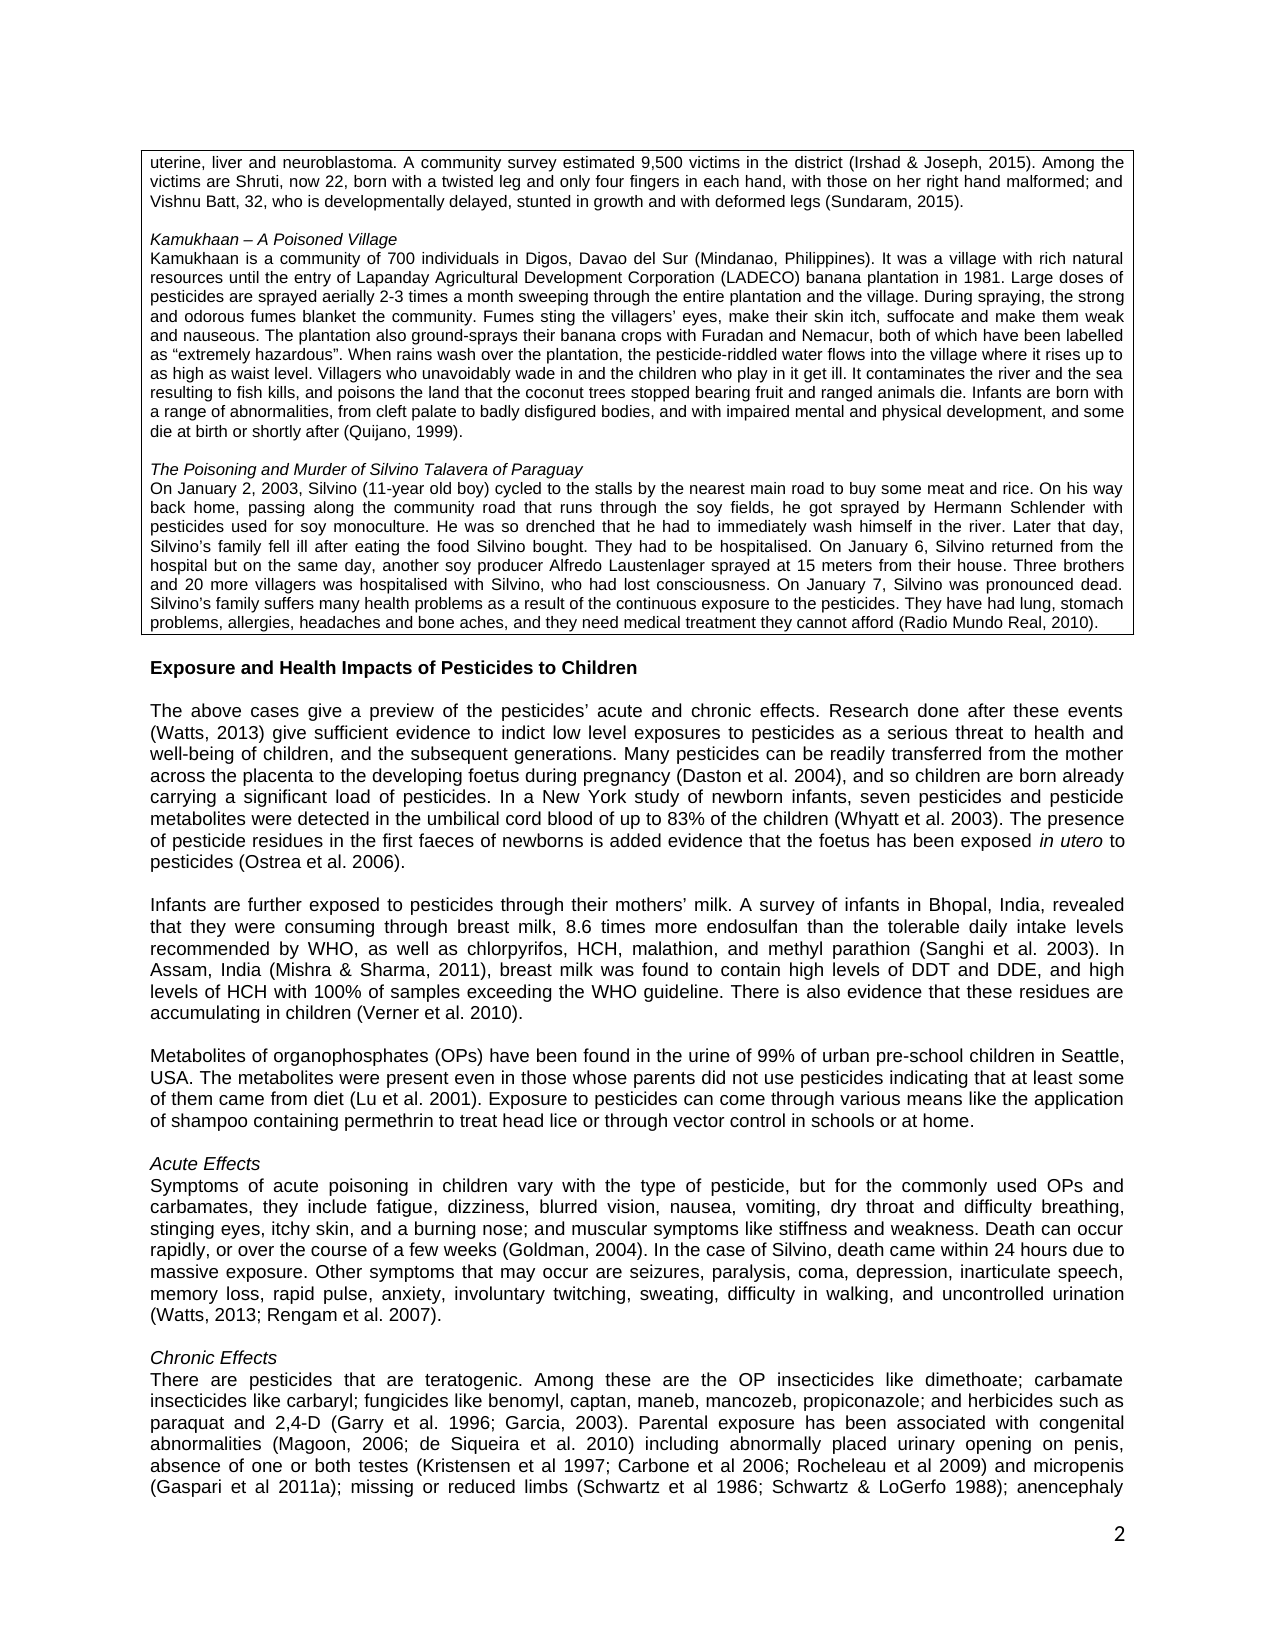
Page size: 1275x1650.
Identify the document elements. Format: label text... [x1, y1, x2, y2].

text Acute Effects [150, 1153, 1125, 1174]
text Kamukhaan – A Poisoned Village [150, 230, 1125, 249]
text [142, 151, 1133, 211]
text Metabolites of organophosphates (OPs) have been found in the urine of 99% of urban pre-school children in Seattle, USA. The metabolites were present even in those whose parents did not use pesticides indicating that at least some of them came from diet (Lu et al. 2001). Exposure to pesticides can come through various means like the application of shampoo containing permethrin to treat head lice or through vector control in schools or at home. [150, 1045, 1125, 1131]
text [150, 1368, 1125, 1498]
text Infants are further exposed to pesticides through their mothers’ milk. A survey of infants in Bhopal, India, revealed that they were consuming through breast milk, 8.6 times more endosulfan than the tolerable daily intake levels recommended by WHO, as well as chlorpyrifos, HCH, malathion, and methyl parathion (Sanghi et al. 2003). In Assam, India (Mishra & Sharma, 2011), breast milk was found to contain high levels of DDT and DDE, and high levels of HCH with 100% of samples exceeding the WHO guideline. There is also evidence that these residues are accumulating in children (Verner et al. 2010). [150, 894, 1125, 1023]
text Symptoms of acute poisoning in children vary with the type of pesticide, but for the commonly used OPs and carbamates, they include fatigue, dizziness, blurred vision, nausea, vomiting, dry throat and difficulty breathing, stinging eyes, itchy skin, and a burning nose; and muscular symptoms like stiffness and weakness. Death can occur rapidly, or over the course of a few weeks (Goldman, 2004). In the case of Silvino, death came within 24 hours due to massive exposure. Other symptoms that may occur are seizures, paralysis, coma, depression, inarticulate speech, memory loss, rapid pulse, anxiety, involuntary twitching, sweating, difficulty in walking, and uncontrolled urination (Watts, 2013; Rengam et al. 2007). [150, 1174, 1125, 1325]
text The above cases give a preview of the pesticides’ acute and chronic effects. Research done after these events (Watts, 2013) give sufficient evidence to indict low level exposures to pesticides as a serious threat to health and well-being of children, and the subsequent generations. Many pesticides can be readily transferred from the mother across the placenta to the developing foetus during pregnancy (Daston et al. 2004), and so children are born already carrying a significant load of pesticides. In a New York study of newborn infants, seven pesticides and pesticide metabolites were detected in the umbilical cord blood of up to 83% of the children (Whyatt et al. 2003). The presence of pesticide residues in the first faeces of newborns is added evidence that the foetus has been exposed in utero to pesticides (Ostrea et al. 2006). [150, 700, 1125, 873]
text Exposure and Health Impacts of Pesticides to Children [150, 657, 1125, 678]
text Chronic Effects [150, 1347, 1125, 1368]
text On January 2, 2003, Silvino (11-year old boy) cycled to the stalls by the nearest main road to buy some meat and rice. On his way back home, passing along the community road that runs through the soy fields, he got sprayed by Hermann Schlender with pesticides used for soy monoculture. He was so drenched that he had to immediately wash himself in the river. Later that day, Silvino’s family fell ill after eating the food Silvino bought. They had to be hospitalised. On January 6, Silvino returned from the hospital but on the same day, another soy producer Alfredo Laustenlager sprayed at 15 meters from their house. Three brothers and 20 more villagers was hospitalised with Silvino, who had lost consciousness. On January 7, Silvino was pronounced dead. Silvino’s family suffers many health problems as a result of the continuous exposure to the pesticides. They have had lung, stomach problems, allergies, headaches and bone aches, and they need medical treatment they cannot afford (Radio Mundo Real, 2010). [142, 476, 1133, 634]
text The Poisoning and Murder of Silvino Talavera of Paraguay [150, 460, 1125, 476]
text Kamukhaan is a community of 700 individuals in Digos, Davao del Sur (Mindanao, Philippines). It was a village with rich natural resources until the entry of Lapanday Agricultural Development Corporation (LADECO) banana plantation in 1981. Large doses of pesticides are sprayed aerially 2-3 times a month sweeping through the entire plantation and the village. During spraying, the strong and odorous fumes blanket the community. Fumes sting the villagers’ eyes, make their skin itch, suffocate and make them weak and nauseous. The plantation also ground-sprays their banana crops with Furadan and Nemacur, both of which have been labelled as “extremely hazardous”. When rains wash over the plantation, the pesticide-riddled water flows into the village where it rises up to as high as waist level. Villagers who unavoidably wade in and the children who play in it get ill. It contaminates the river and the sea resulting to fish kills, and poisons the land that the coconut trees stopped bearing fruit and ranged animals die. Infants are born with a range of abnormalities, from cleft palate to badly disfigured bodies, and with impaired mental and physical development, and some die at birth or shortly after (Quijano, 1999). [150, 249, 1125, 441]
